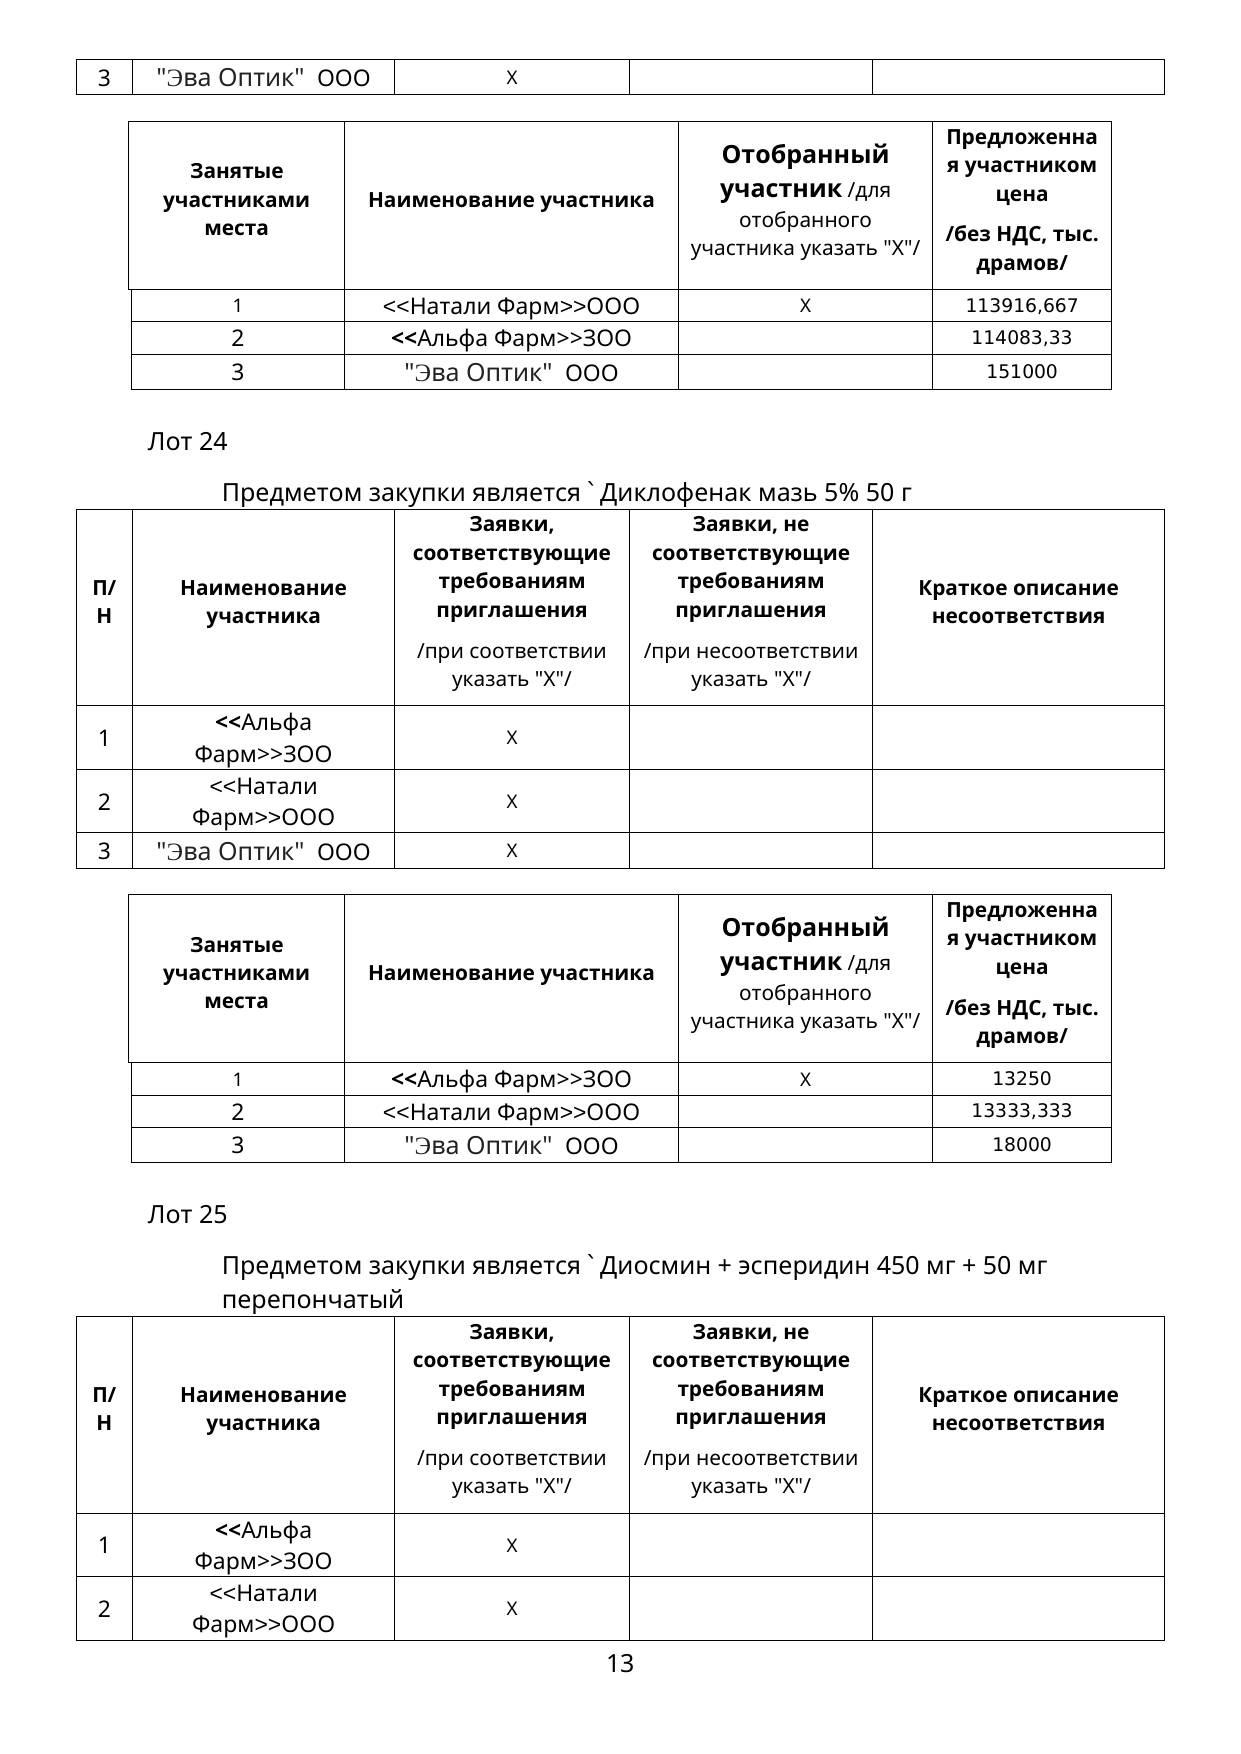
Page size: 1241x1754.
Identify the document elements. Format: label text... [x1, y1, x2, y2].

table_cell 1 [77, 1514, 132, 1576]
table_cell [873, 60, 1164, 94]
table_cell X [395, 1514, 629, 1576]
table_cell <<Альфа Фарм>>ЗОО [345, 1063, 678, 1094]
table_cell <<Альфа Фарм>>ЗОО [345, 322, 678, 353]
text Предметом закупки является ՝ Диклофенак мазь 5% 50 г [148, 474, 1092, 508]
table_cell "Эва Оптик" ООО [133, 60, 394, 94]
table_cell 3 [77, 833, 132, 867]
table_cell [679, 322, 932, 353]
table_cell 1 [132, 1063, 344, 1094]
table_header Предложенная участником цена /без НДС, тыс. драмов/ [933, 895, 1111, 1062]
table_cell [873, 1514, 1164, 1576]
table_header П/Н [77, 1317, 132, 1512]
table_cell [873, 770, 1164, 832]
table_header Краткое описание несоответствия [873, 510, 1164, 705]
table_cell "Эва Оптик" ООО [133, 833, 394, 867]
table_cell 1 [77, 706, 132, 769]
table_header П/Н [77, 510, 132, 705]
table_cell [630, 1577, 872, 1639]
table_cell <<Альфа Фарм>>ЗОО [133, 1514, 394, 1576]
table_header Наименование участника [345, 122, 678, 289]
table_cell X [395, 1577, 629, 1639]
table_cell [679, 1096, 932, 1127]
table_cell [873, 706, 1164, 769]
text Лот 24 [148, 424, 1092, 458]
table_header Наименование участника [345, 895, 678, 1062]
table_header Отобранный участник /для отобранного участника указать "X"/ [679, 122, 932, 289]
table_cell [630, 770, 872, 832]
table_header Занятые участниками места [129, 895, 344, 1062]
text Предметом закупки является ՝ Диосмин + эсперидин 450 мг + 50 мг [148, 1248, 1092, 1282]
table_header Краткое описание несоответствия [873, 1317, 1164, 1512]
table_header Отобранный участник /для отобранного участника указать "X"/ [679, 895, 932, 1062]
table_header Заявки, не соответствующие требованиям приглашения /при несоответствии указать "X"/ [630, 510, 872, 705]
table_header Заявки, не соответствующие требованиям приглашения /при несоответствии указать "X"/ [630, 1317, 872, 1512]
table_cell <<Натали Фарм>>ООО [345, 1096, 678, 1127]
table_cell X [395, 770, 629, 832]
text перепончатый [148, 1282, 1092, 1316]
table_header Заявки, соответствующие требованиям приглашения /при соответствии указать "X"/ [395, 1317, 629, 1512]
table_cell 2 [132, 1096, 344, 1127]
table_header Наименование участника [133, 1317, 394, 1512]
table_cell 2 [77, 1577, 132, 1639]
table_cell [679, 1128, 932, 1162]
table_cell <<Натали Фарм>>ООО [133, 1577, 394, 1639]
table_cell <<Альфа Фарм>>ЗОО [133, 706, 394, 769]
table_cell 2 [77, 770, 132, 832]
table_cell X [679, 1063, 932, 1094]
table_cell "Эва Оптик" ООО [345, 1128, 678, 1162]
table_cell [679, 355, 932, 389]
table_cell 151000 [933, 355, 1111, 389]
table_cell X [679, 290, 932, 321]
table_cell 13333,333 [933, 1096, 1111, 1127]
table_cell X [395, 706, 629, 769]
table_header Занятые участниками места [129, 122, 344, 289]
text Лот 25 [148, 1197, 1092, 1231]
table_cell [873, 1577, 1164, 1639]
table_cell [630, 1514, 872, 1576]
table_cell 13250 [933, 1063, 1111, 1094]
table_header Предложенная участником цена /без НДС, тыс. драмов/ [933, 122, 1111, 289]
table_cell "Эва Оптик" ООО [345, 355, 678, 389]
table_cell 1 [132, 290, 344, 321]
table_cell 18000 [933, 1128, 1111, 1162]
table_header Наименование участника [133, 510, 394, 705]
table_cell 3 [132, 355, 344, 389]
table_cell <<Натали Фарм>>ООО [345, 290, 678, 321]
table_cell [630, 706, 872, 769]
table_cell 114083,33 [933, 322, 1111, 353]
table_cell X [395, 833, 629, 867]
table_cell 113916,667 [933, 290, 1111, 321]
table_cell 3 [132, 1128, 344, 1162]
table_cell 3 [77, 60, 132, 94]
table_cell [873, 833, 1164, 867]
table_cell [630, 60, 872, 94]
table_cell X [395, 60, 629, 94]
table_cell [630, 833, 872, 867]
table_cell 2 [132, 322, 344, 353]
table_cell <<Натали Фарм>>ООО [133, 770, 394, 832]
table_header Заявки, соответствующие требованиям приглашения /при соответствии указать "X"/ [395, 510, 629, 705]
